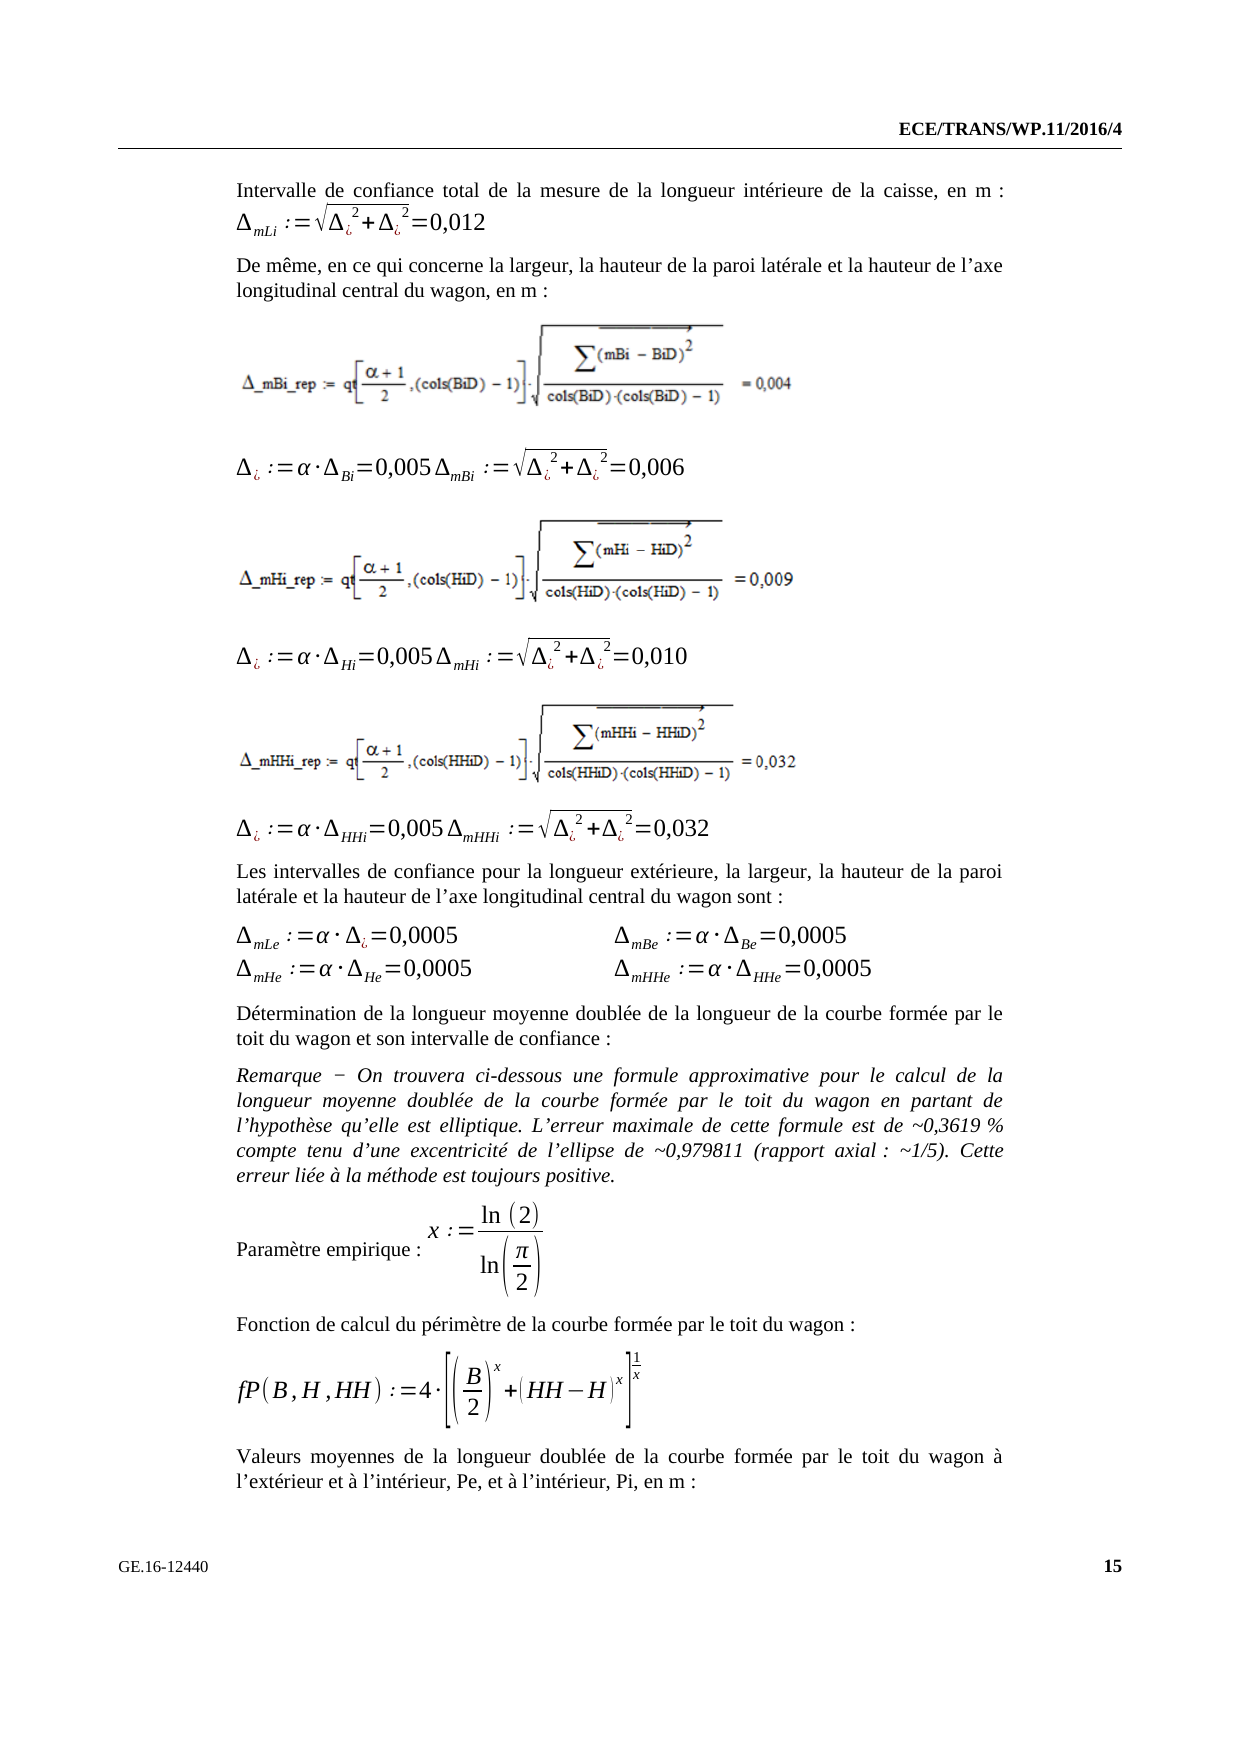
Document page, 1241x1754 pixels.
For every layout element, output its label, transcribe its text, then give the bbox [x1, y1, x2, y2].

text Remarque − On trouvera ci-dessous une formule approximative pour le calcul de la longueur moyenne doublée de la courbe formée par le toit du wagon en partant de l’hypothèse qu’elle est elliptique. L’erreur maximale de cette formule est de ~0,3619 % compte tenu d’une excentricité de l’ellipse de ~0,979811 (rapport axial : ~1/5). Cette erreur liée à la méthode est toujours positive. [236, 1062, 1004, 1187]
text Paramètre empirique : [236, 1199, 1004, 1298]
text Intervalle de confiance total de la mesure de la longueur intérieure de la caisse, en m : [236, 177, 1004, 239]
text Valeurs moyennes de la longueur doublée de la courbe formée par le toit du wagon à l’extérieur et à l’intérieur, Pe, et à l’intérieur, Pi, en m : [236, 1443, 1004, 1493]
text Les intervalles de confiance pour la longueur extérieure, la largeur, la hauteur de la paroi latérale et la hauteur de l’axe longitudinal central du wagon sont : [236, 858, 1004, 908]
text Détermination de la longueur moyenne doublée de la longueur de la courbe formée par le toit du wagon et son intervalle de confiance : [236, 999, 1004, 1049]
text De même, en ce qui concerne la largeur, la hauteur de la paroi latérale et la hauteur de l’axe longitudinal central du wagon, en m : [236, 252, 1004, 302]
text Fonction de calcul du périmètre de la courbe formée par le toit du wagon : [236, 1311, 1004, 1336]
picture [236, 314, 798, 422]
picture [236, 698, 798, 784]
picture [236, 509, 798, 612]
